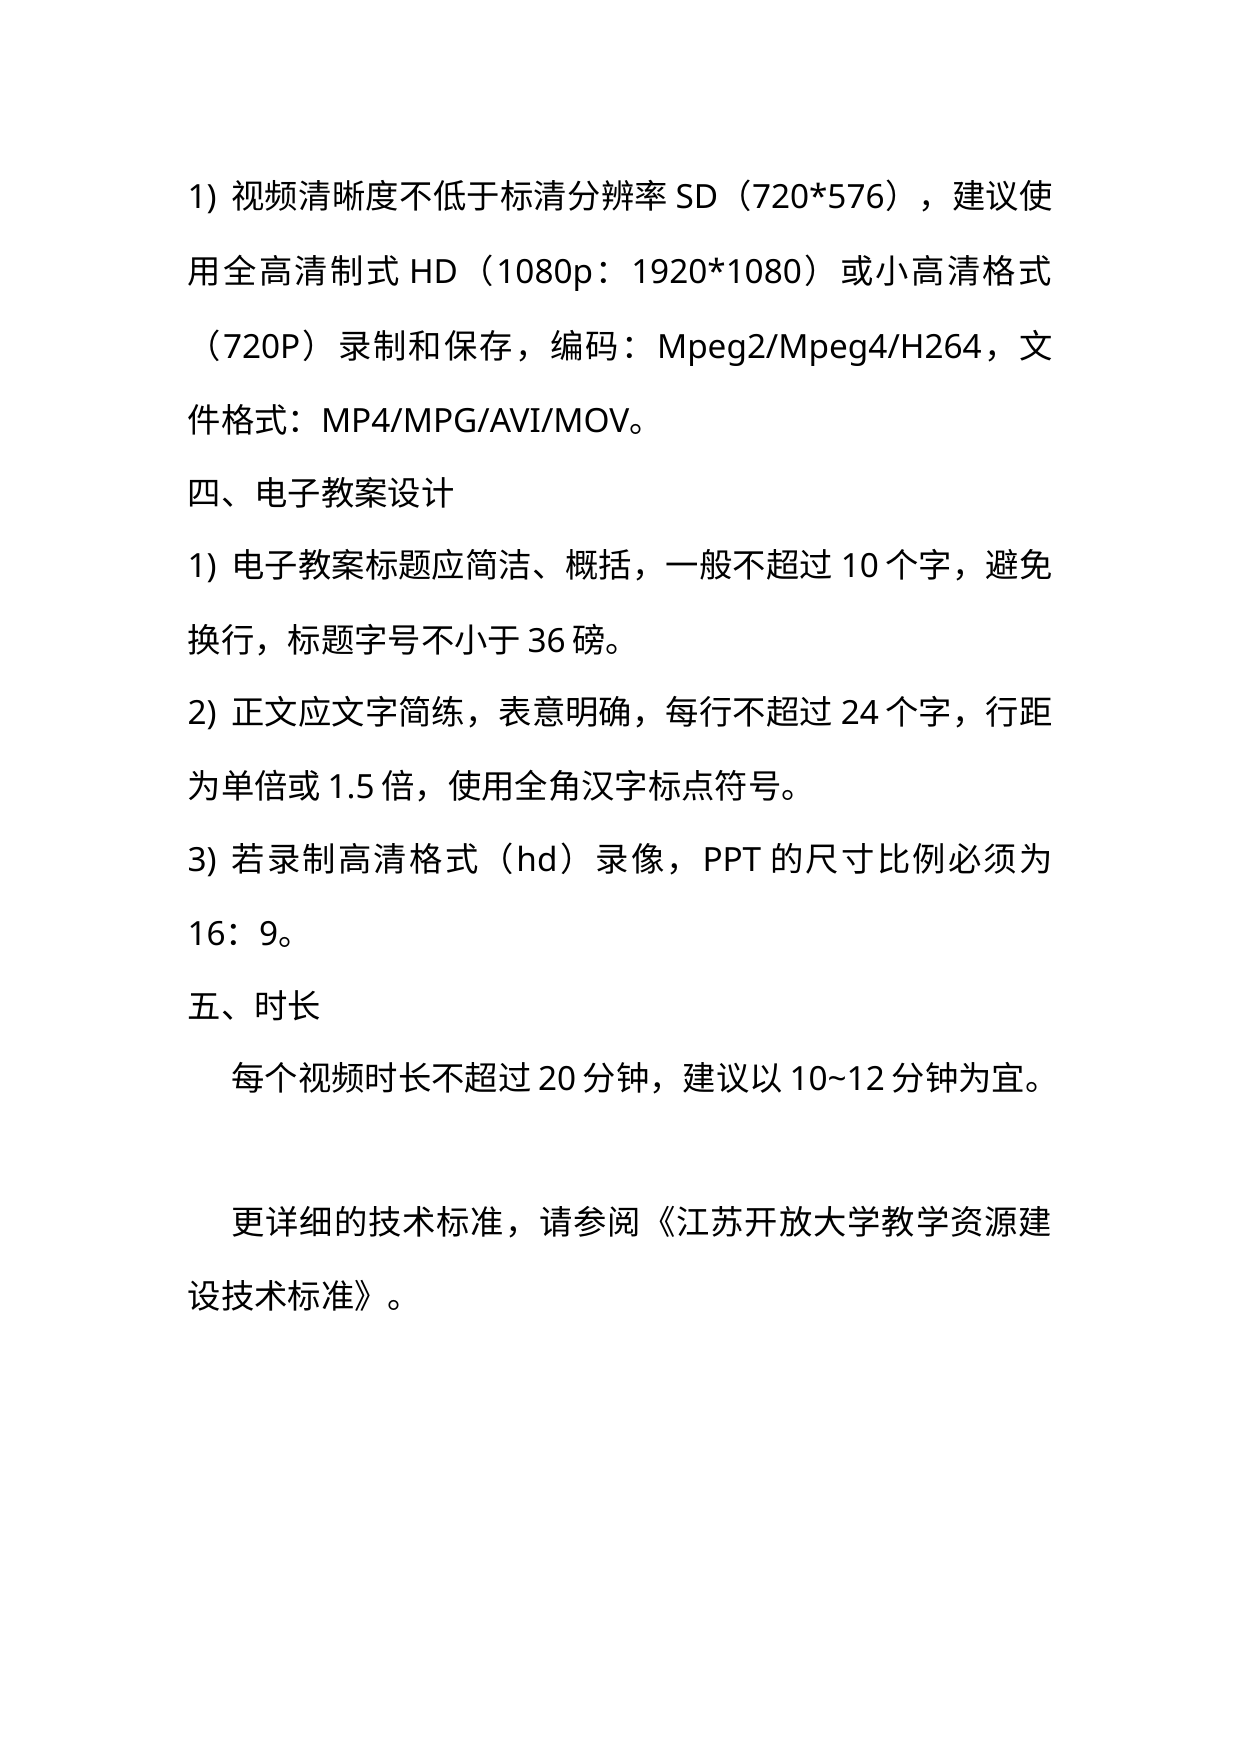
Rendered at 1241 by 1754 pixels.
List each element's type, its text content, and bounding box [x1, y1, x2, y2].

text 1) 视频清晰度不低于标清分辨率SD（720*576），建议使用全高清制式HD（1080p：1920*1080）或小高清格式（720P）录制和保存，编码：Mpeg2/Mpeg4/H264，文件格式：MP4/MPG/AVI/MOV。 [187, 162, 1053, 451]
text 四、电子教案设计 [187, 458, 1053, 523]
text 五、时长 [187, 971, 1053, 1036]
text 1) 电子教案标题应简洁、概括，一般不超过10个字，避免换行，标题字号不小于36磅。 [187, 530, 1053, 670]
text 更详细的技术标准，请参阅《江苏开放大学教学资源建设技术标准》。 [187, 1187, 1053, 1327]
text 每个视频时长不超过20分钟，建议以10~12分钟为宜。 [187, 1043, 1053, 1108]
text 3) 若录制高清格式（hd）录像，PPT的尺寸比例必须为16：9。 [187, 824, 1053, 964]
text 2) 正文应文字简练，表意明确，每行不超过24个字，行距为单倍或1.5倍，使用全角汉字标点符号。 [187, 677, 1053, 817]
